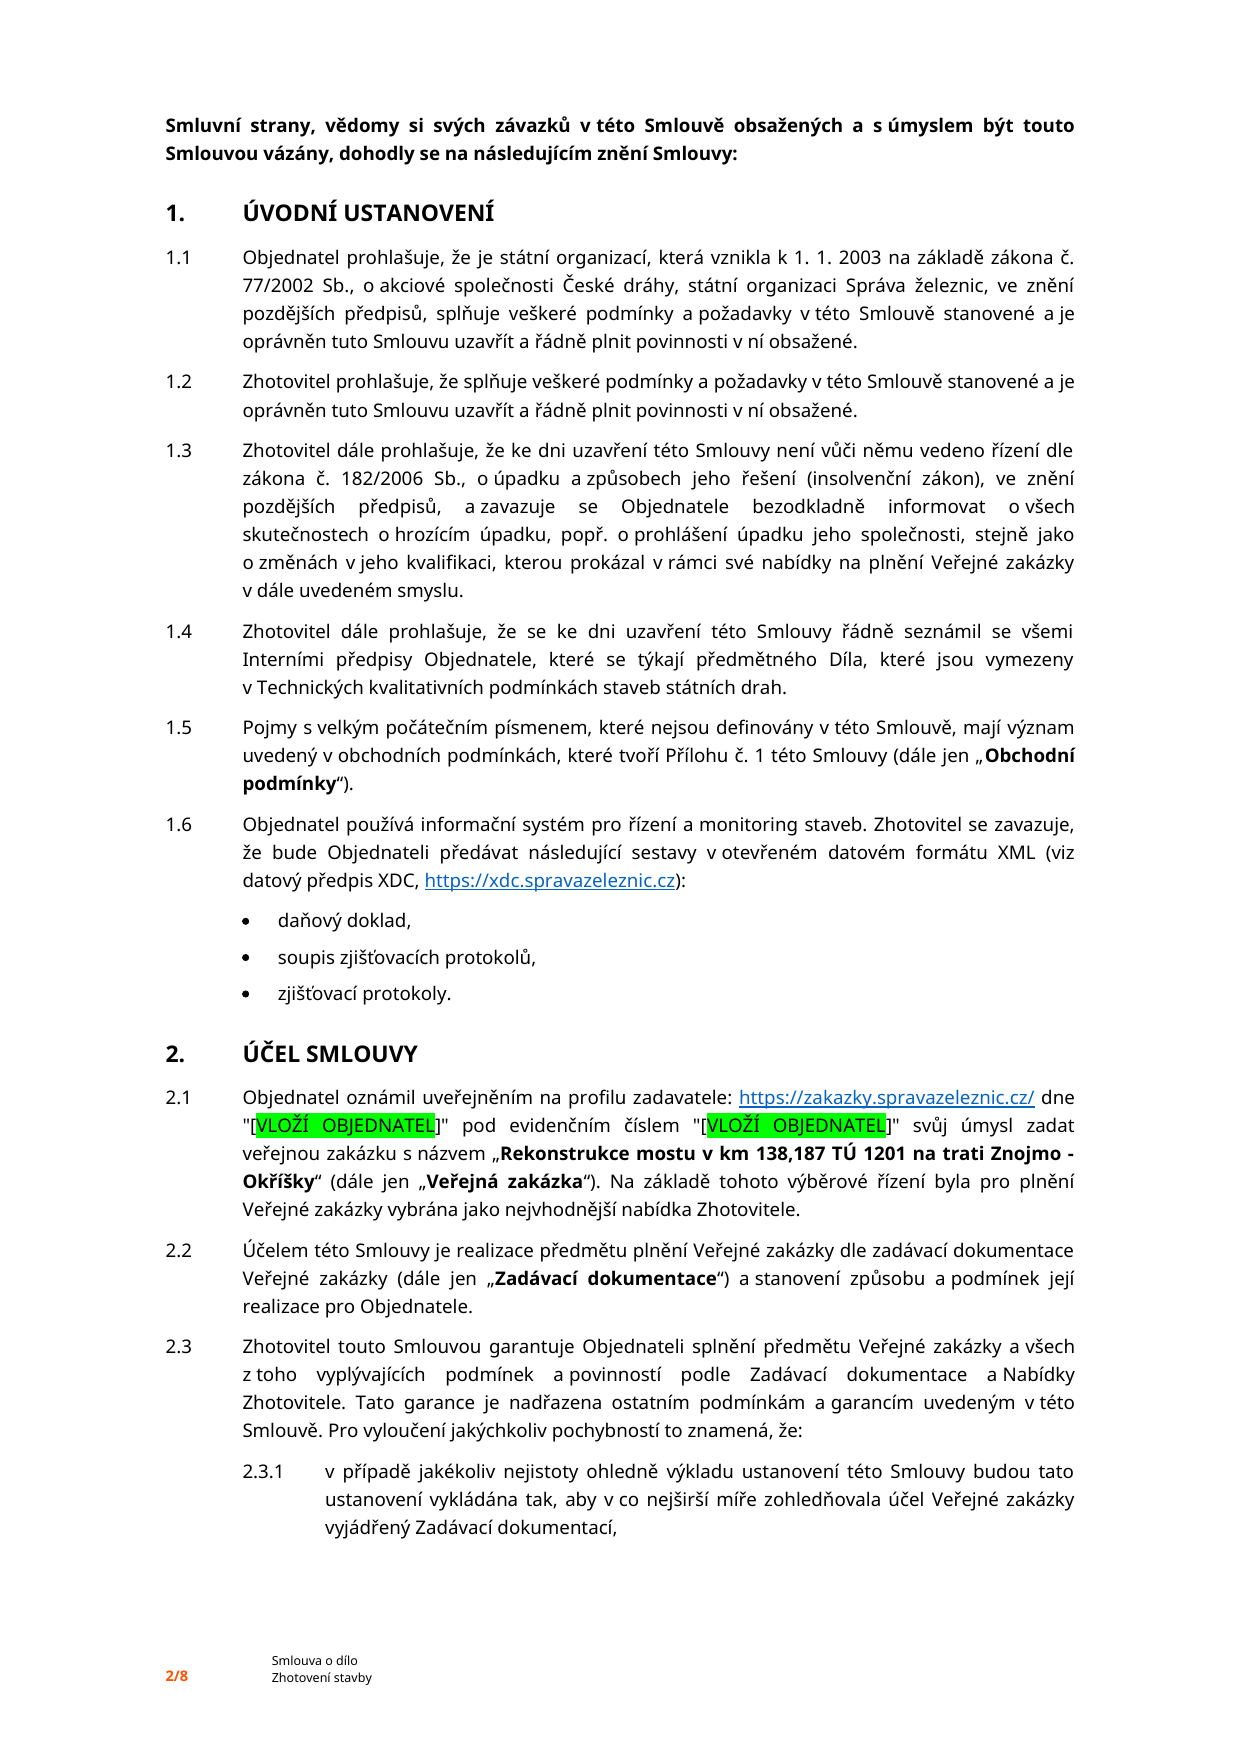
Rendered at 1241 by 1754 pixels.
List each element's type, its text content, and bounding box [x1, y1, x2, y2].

text zjišťovací protokoly. [242, 980, 1075, 1006]
text Smluvní strany, vědomy si svých závazků v této Smlouvě obsažených a s úmyslem být touto Smlouvou vázány, dohodly se na následujícím znění Smlouvy: [165, 112, 1075, 166]
text v případě jakékoliv nejistoty ohledně výkladu ustanovení této Smlouvy budou tato ustanovení vykládána tak, aby v co nejširší míře zohledňovala účel Veřejné zakázky vyjádřený Zadávací dokumentací, [242, 1458, 1075, 1540]
text Objednatel používá informační systém pro řízení a monitoring staveb. Zhotovitel se zavazuje, že bude Objednateli předávat následující sestavy v otevřeném datovém formátu XML (viz datový předpis XDC, https://xdc.spravazeleznic.cz): [165, 811, 1075, 893]
text Objednatel oznámil uveřejněním na profilu zadavatele: https://zakazky.spravazeleznic.cz/ dne "[VLOŽÍ OBJEDNATEL]" pod evidenčním číslem "[VLOŽÍ OBJEDNATEL]" svůj úmysl zadat veřejnou zakázku s názvem „Rekonstrukce mostu v km 138,187 TÚ 1201 na trati Znojmo - Okříšky“ (dále jen „Veřejná zakázka“). Na základě tohoto výběrové řízení byla pro plnění Veřejné zakázky vybrána jako nejvhodnější nabídka Zhotovitele. [165, 1084, 1075, 1222]
text Zhotovitel prohlašuje, že splňuje veškeré podmínky a požadavky v této Smlouvě stanovené a je oprávněn tuto Smlouvu uzavřít a řádně plnit povinnosti v ní obsažené. [165, 369, 1075, 422]
text daňový doklad, [242, 908, 1075, 933]
text Zhotovitel dále prohlašuje, že ke dni uzavření této Smlouvy není vůči němu vedeno řízení dle zákona č. 182/2006 Sb., o úpadku a způsobech jeho řešení (insolvenční zákon), ve znění pozdějších předpisů, a zavazuje se Objednatele bezodkladně informovat o všech skutečnostech o hrozícím úpadku, popř. o prohlášení úpadku jeho společnosti, stejně jako o změnách v jeho kvalifikaci, kterou prokázal v rámci své nabídky na plnění Veřejné zakázky v dále uvedeném smyslu. [165, 437, 1075, 603]
text Zhotovitel dále prohlašuje, že se ke dni uzavření této Smlouvy řádně seznámil se všemi Interními předpisy Objednatele, které se týkají předmětného Díla, které jsou vymezeny v Technických kvalitativních podmínkách staveb státních drah. [165, 618, 1075, 699]
text Zhotovitel touto Smlouvou garantuje Objednateli splnění předmětu Veřejné zakázky a všech z toho vyplývajících podmínek a povinností podle Zadávací dokumentace a Nabídky Zhotovitele. Tato garance je nadřazena ostatním podmínkám a garancím uvedeným v této Smlouvě. Pro vyloučení jakýchkoliv pochybností to znamená, že: [165, 1334, 1075, 1443]
text ÚVODNÍ USTANOVENÍ [165, 197, 1075, 229]
text Objednatel prohlašuje, že je státní organizací, která vznikla k 1. 1. 2003 na základě zákona č. 77/2002 Sb., o akciové společnosti České dráhy, státní organizaci Správa železnic, ve znění pozdějších předpisů, splňuje veškeré podmínky a požadavky v této Smlouvě stanovené a je oprávněn tuto Smlouvu uzavřít a řádně plnit povinnosti v ní obsažené. [165, 244, 1075, 354]
text Účelem této Smlouvy je realizace předmětu plnění Veřejné zakázky dle zadávací dokumentace Veřejné zakázky (dále jen „Zadávací dokumentace“) a stanovení způsobu a podmínek její realizace pro Objednatele. [165, 1237, 1075, 1319]
text Pojmy s velkým počátečním písmenem, které nejsou definovány v této Smlouvě, mají význam uvedený v obchodních podmínkách, které tvoří Přílohu č. 1 této Smlouvy (dále jen „Obchodní podmínky“). [165, 714, 1075, 796]
text soupis zjišťovacích protokolů, [242, 944, 1075, 969]
text ÚČEL SMLOUVY [165, 1038, 1075, 1069]
